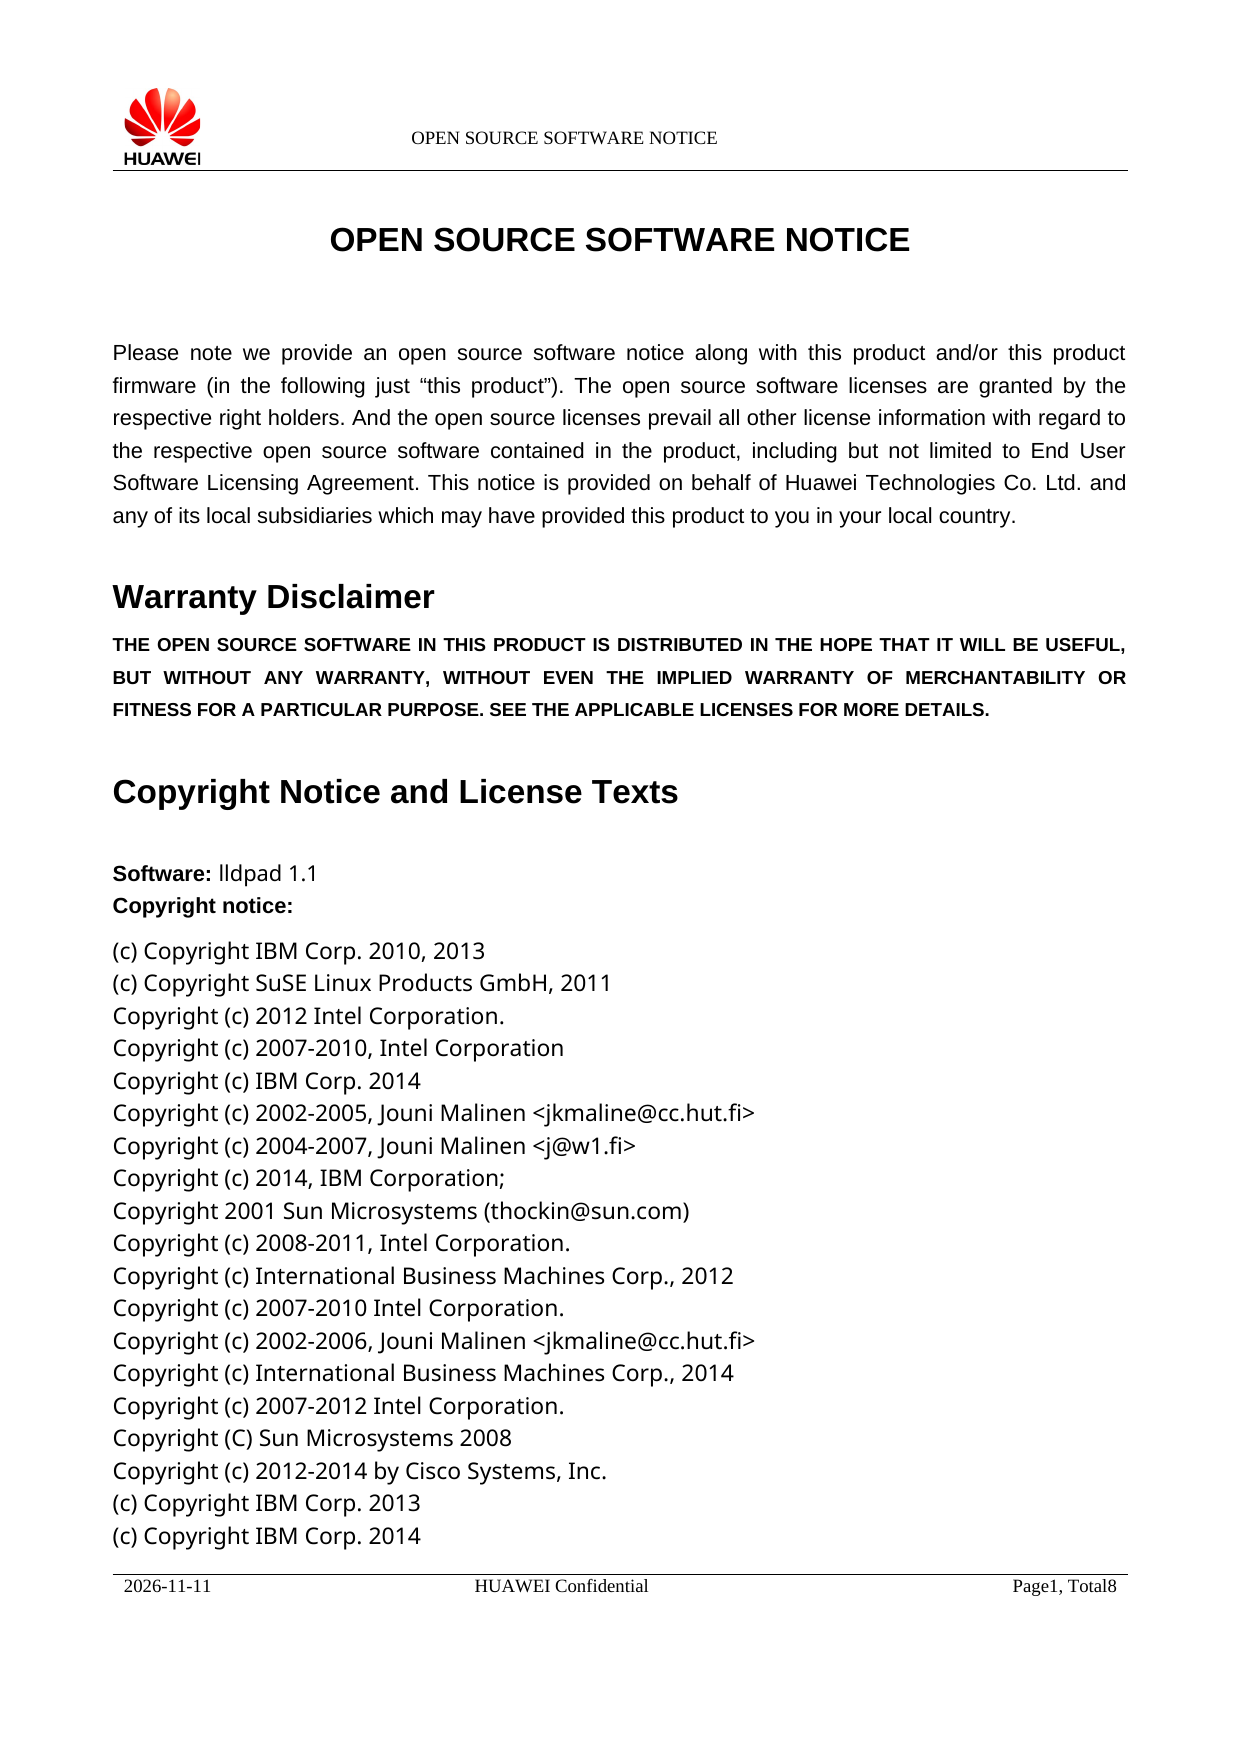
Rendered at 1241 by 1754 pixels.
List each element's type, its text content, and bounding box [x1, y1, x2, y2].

title Software: lldpad 1.1 [112, 856, 1128, 889]
text Copyright notice: [112, 889, 1128, 921]
text Warranty Disclaimer [112, 564, 1128, 629]
text Copyright Notice and License Texts [112, 759, 1128, 824]
text The open source software in this product is distributed in the hope that it will be useful, but WITHOUT ANY WARRANTY, without even the implied warranty of MERCHANTABILITY or FITNESS FOR A PARTICULAR PURPOSE. See the applicable licenses for more details. [112, 629, 1128, 726]
picture [124, 88, 201, 165]
text OPEN SOURCE SOFTWARE NOTICE [112, 206, 1128, 271]
text Please note we provide an open source software notice along with this product and/or this product firmware (in the following just “this product”). The open source software licenses are granted by the respective right holders. And the open source licenses prevail all other license information with regard to the respective open source software contained in the product, including but not limited to End User Software Licensing Agreement. This notice is provided on behalf of Huawei Technologies Co. Ltd. and any of its local subsidiaries which may have provided this product to you in your local country. [112, 336, 1128, 531]
